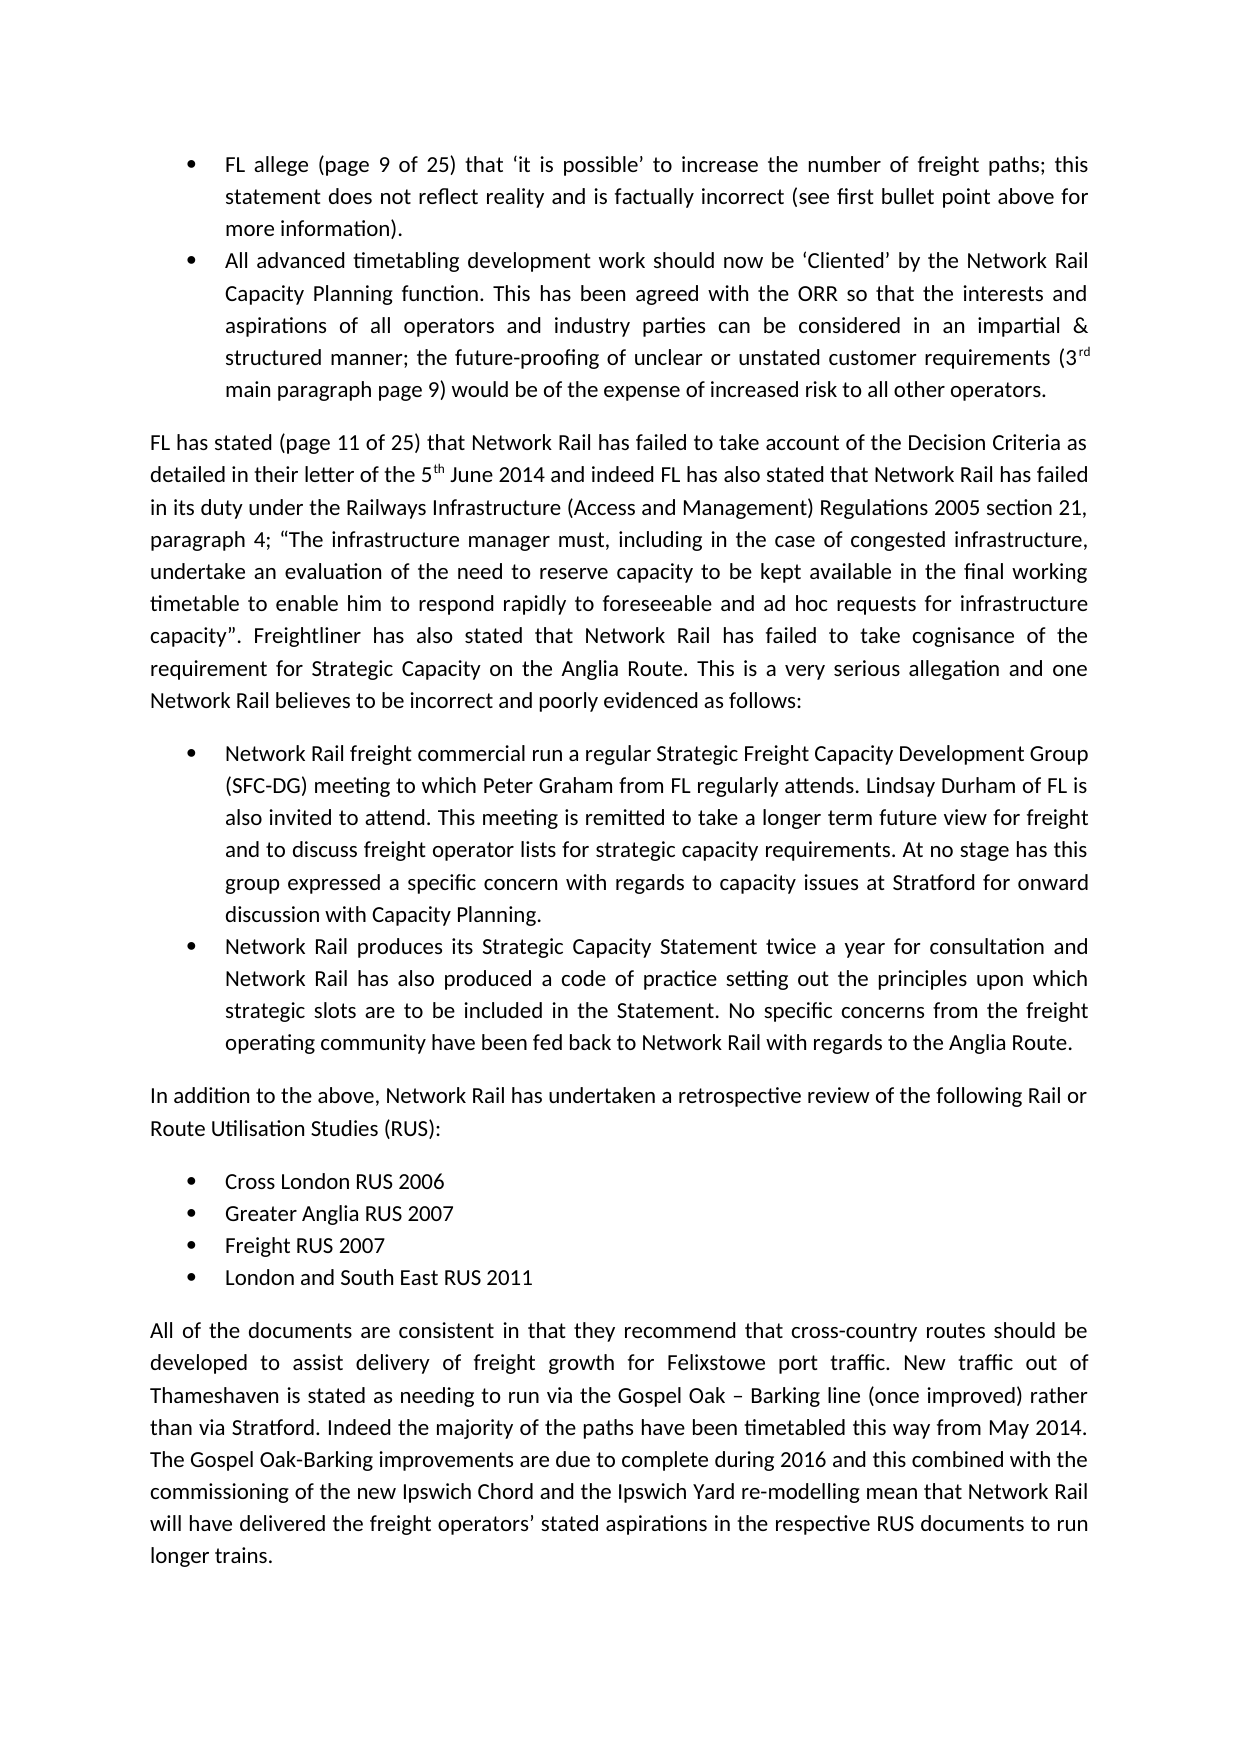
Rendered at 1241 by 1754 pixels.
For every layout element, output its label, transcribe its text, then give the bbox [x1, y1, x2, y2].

text FL has stated (page 11 of 25) that Network Rail has failed to take account of the Decision Criteria as detailed in their letter of the 5th June 2014 and indeed FL has also stated that Network Rail has failed in its duty under the Railways Infrastructure (Access and Management) Regulations 2005 section 21, paragraph 4; “The infrastructure manager must, including in the case of congested infrastructure, undertake an evaluation of the need to reserve capacity to be kept available in the final working timetable to enable him to respond rapidly to foreseeable and ad hoc requests for infrastructure capacity”. Freightliner has also stated that Network Rail has failed to take cognisance of the requirement for Strategic Capacity on the Anglia Route. This is a very serious allegation and one Network Rail believes to be incorrect and poorly evidenced as follows: [150, 428, 1090, 714]
list Network Rail produces its Strategic Capacity Statement twice a year for consultation and Network Rail has also produced a code of practice setting out the principles upon which strategic slots are to be included in the Statement. No specific concerns from the freight operating community have been fed back to Network Rail with regards to the Anglia Route. [187, 932, 1090, 1057]
list Network Rail freight commercial run a regular Strategic Freight Capacity Development Group (SFC-DG) meeting to which Peter Graham from FL regularly attends. Lindsay Durham of FL is also invited to attend. This meeting is remitted to take a longer term future view for freight and to discuss freight operator lists for strategic capacity requirements. At no stage has this group expressed a specific concern with regards to capacity issues at Stratford for onward discussion with Capacity Planning. [187, 739, 1090, 928]
list FL allege (page 9 of 25) that ‘it is possible’ to increase the number of freight paths; this statement does not reflect reality and is factually incorrect (see first bullet point above for more information). [187, 150, 1090, 242]
list London and South East RUS 2011 [187, 1263, 1090, 1291]
list All advanced timetabling development work should now be ‘Cliented’ by the Network Rail Capacity Planning function. This has been agreed with the ORR so that the interests and aspirations of all operators and industry parties can be considered in an impartial & structured manner; the future-proofing of unclear or unstated customer requirements (3rd main paragraph page 9) would be of the expense of increased risk to all other operators. [187, 247, 1090, 403]
text All of the documents are consistent in that they recommend that cross-country routes should be developed to assist delivery of freight growth for Felixstowe port traffic. New traffic out of Thameshaven is stated as needing to run via the Gospel Oak – Barking line (once improved) rather than via Stratford. Indeed the majority of the paths have been timetabled this way from May 2014. The Gospel Oak-Barking improvements are due to complete during 2016 and this combined with the commissioning of the new Ipswich Chord and the Ipswich Yard re-modelling mean that Network Rail will have delivered the freight operators’ stated aspirations in the respective RUS documents to run longer trains. [150, 1316, 1090, 1570]
list Cross London RUS 2006 [187, 1167, 1090, 1195]
text In addition to the above, Network Rail has undertaken a retrospective review of the following Rail or Route Utilisation Studies (RUS): [150, 1082, 1090, 1142]
list Freight RUS 2007 [187, 1231, 1090, 1259]
list Greater Anglia RUS 2007 [187, 1199, 1090, 1227]
